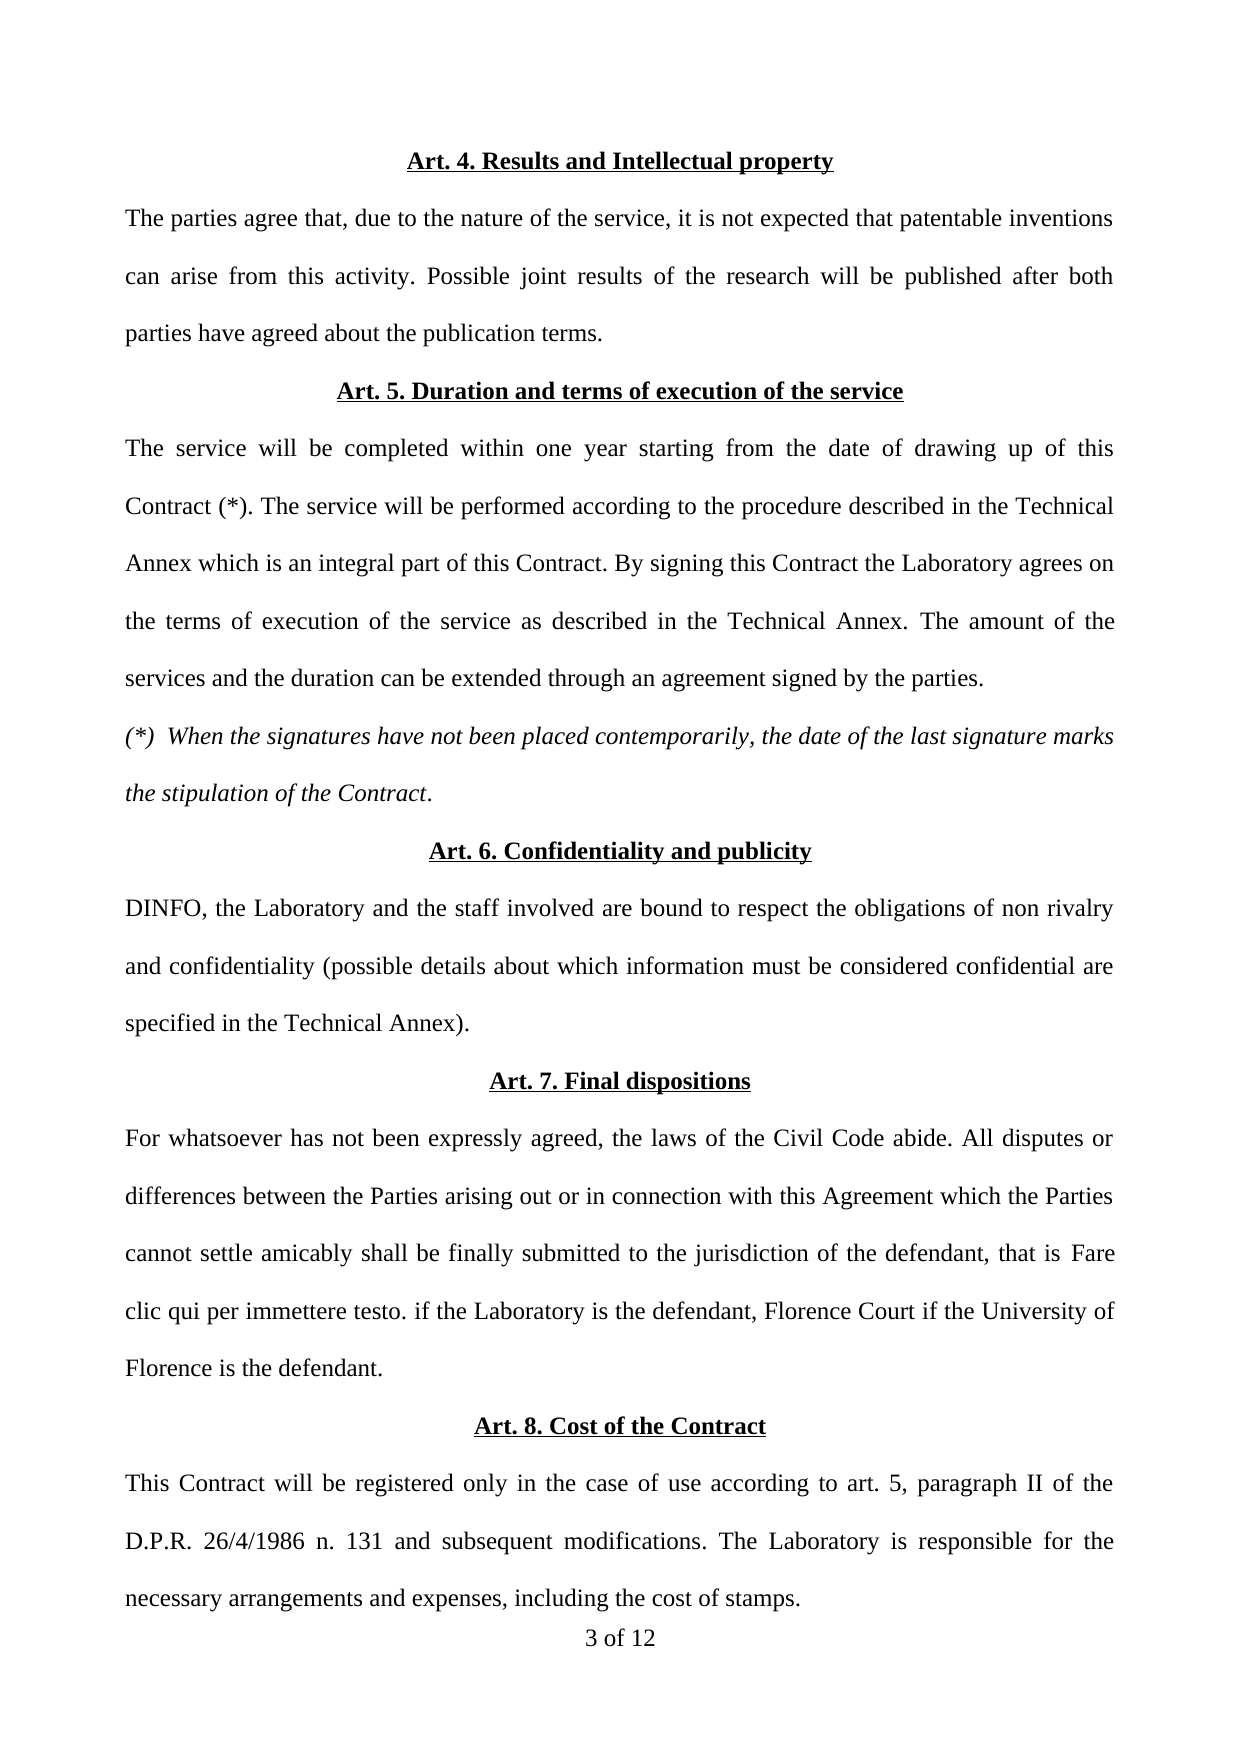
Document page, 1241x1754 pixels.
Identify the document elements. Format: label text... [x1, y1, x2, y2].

text Art. 4. Results and Intellectual property [125, 146, 1115, 174]
text Art. 6. Confidentiality and publicity [125, 836, 1115, 864]
text The service will be completed within one year starting from the date of drawing up of this Contract (*). The service will be performed according to the procedure described in the Technical Annex which is an integral part of this Contract. By signing this Contract the Laboratory agrees on the terms of execution of the service as described in the Technical Annex. The amount of the services and the duration can be extended through an agreement signed by the parties. [125, 433, 1115, 692]
text Art. 8. Cost of the Contract [125, 1411, 1115, 1439]
text Art. 7. Final dispositions [125, 1066, 1115, 1094]
text The parties agree that, due to the nature of the service, it is not expected that patentable inventions can arise from this activity. Possible joint results of the research will be published after both parties have agreed about the publication terms. [125, 203, 1115, 347]
text (*) When the signatures have not been placed contemporarily, the date of the last signature marks the stipulation of the Contract. [125, 721, 1115, 807]
text This Contract will be registered only in the case of use according to art. 5, paragraph II of the D.P.R. 26/4/1986 n. 131 and subsequent modifications. The Laboratory is responsible for the necessary arrangements and expenses, including the cost of stamps. [125, 1468, 1115, 1612]
text Art. 5. Duration and terms of execution of the service [125, 376, 1115, 404]
text DINFO, the Laboratory and the staff involved are bound to respect the obligations of non rivalry and confidentiality (possible details about which information must be considered confidential are specified in the Technical Annex). [125, 893, 1115, 1037]
text For whatsoever has not been expressly agreed, the laws of the Civil Code abide. All disputes or differences between the Parties arising out or in connection with this Agreement which the Parties cannot settle amicably shall be finally submitted to the jurisdiction of the defendant, that is if the Laboratory is the defendant, Florence Court if the University of Florence is the defendant. [125, 1123, 1115, 1382]
